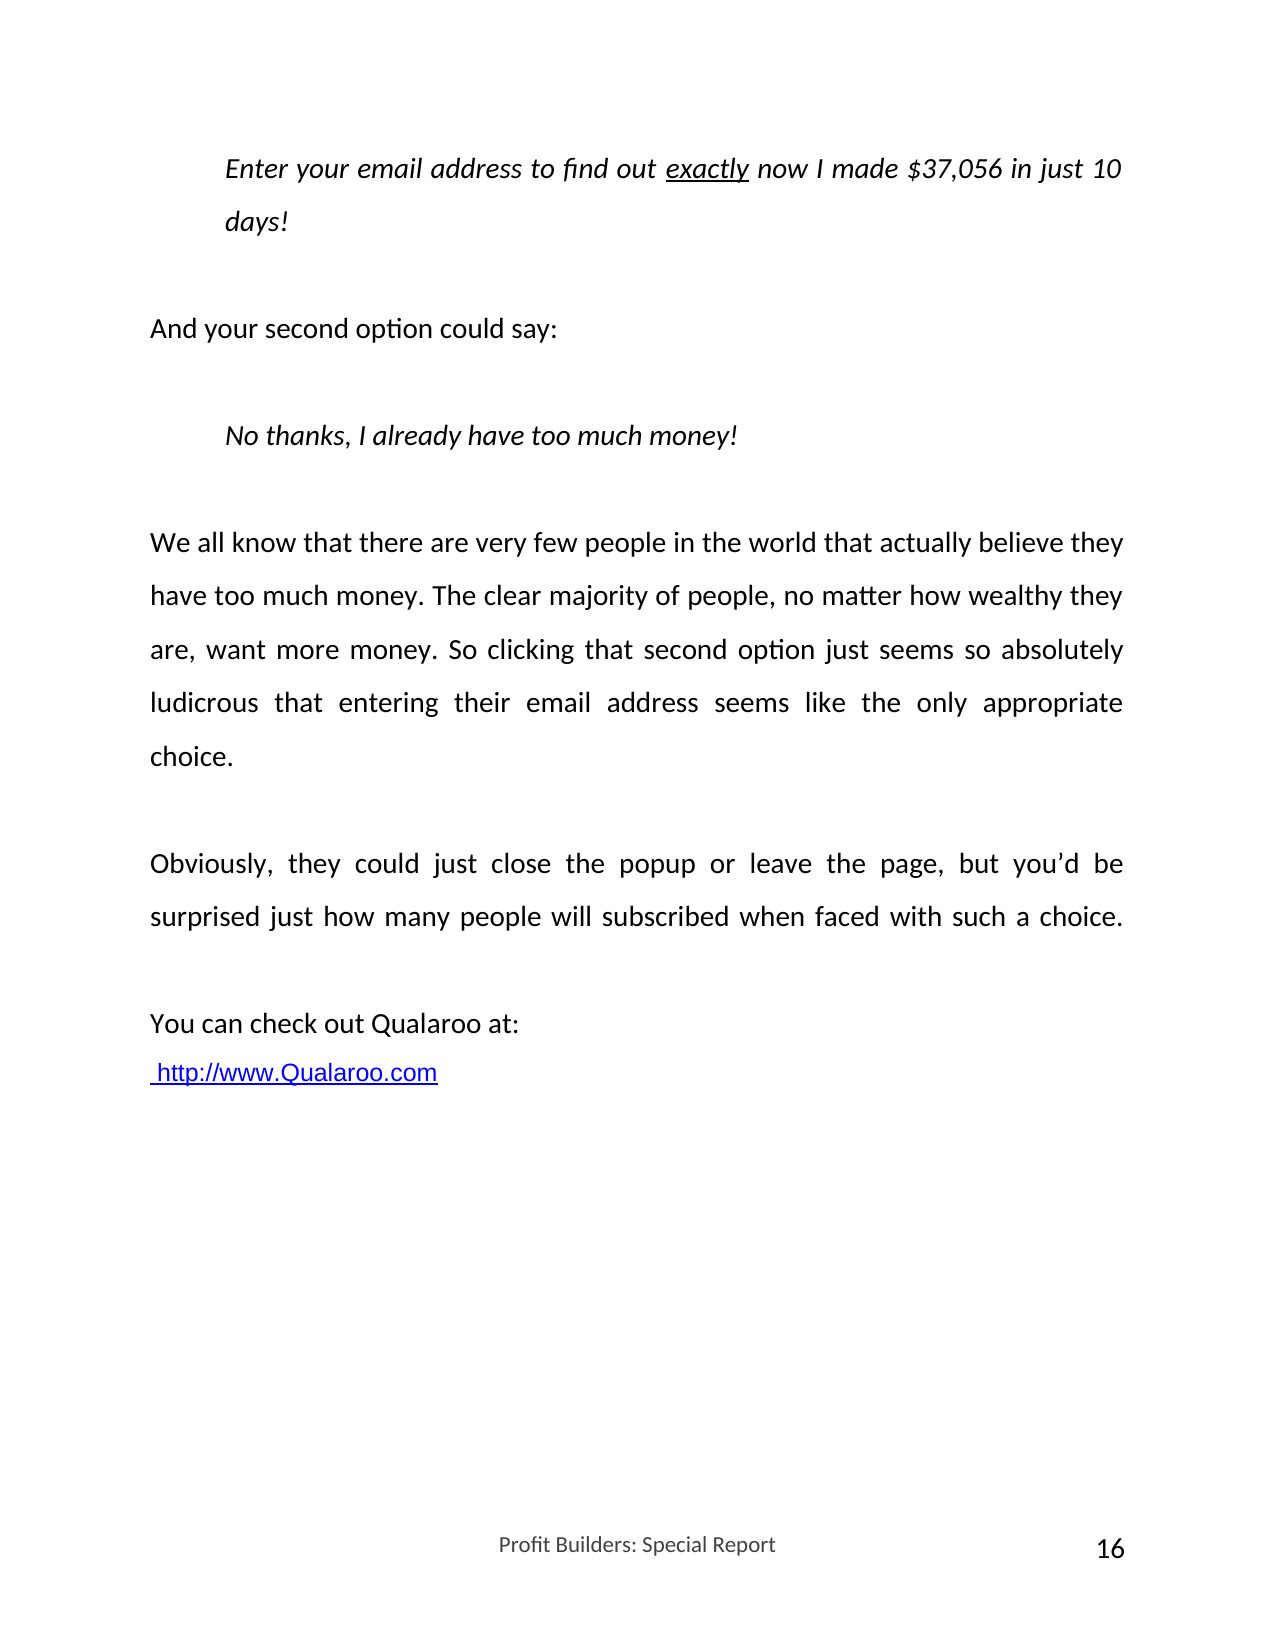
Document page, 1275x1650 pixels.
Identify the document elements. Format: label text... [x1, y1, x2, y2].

text Enter your email address to find out exactly now I made $37,056 in just 10 days! [225, 150, 1125, 239]
text http://www.Qualaroo.com [150, 1058, 1125, 1087]
text We all know that there are very few people in the world that actually believe they have too much money. The clear majority of people, no matter how wealthy they are, want more money. So clicking that second option just seems so absolutely ludicrous that entering their email address seems like the only appropriate choice. [150, 524, 1125, 773]
text Obviously, they could just close the popup or leave the page, but you’d be surprised just how many people will subscribed when faced with such a choice. You can check out Qualaroo at: [150, 845, 1125, 1041]
text No thanks, I already have too much money! [225, 417, 1125, 453]
text And your second option could say: [150, 310, 1125, 346]
